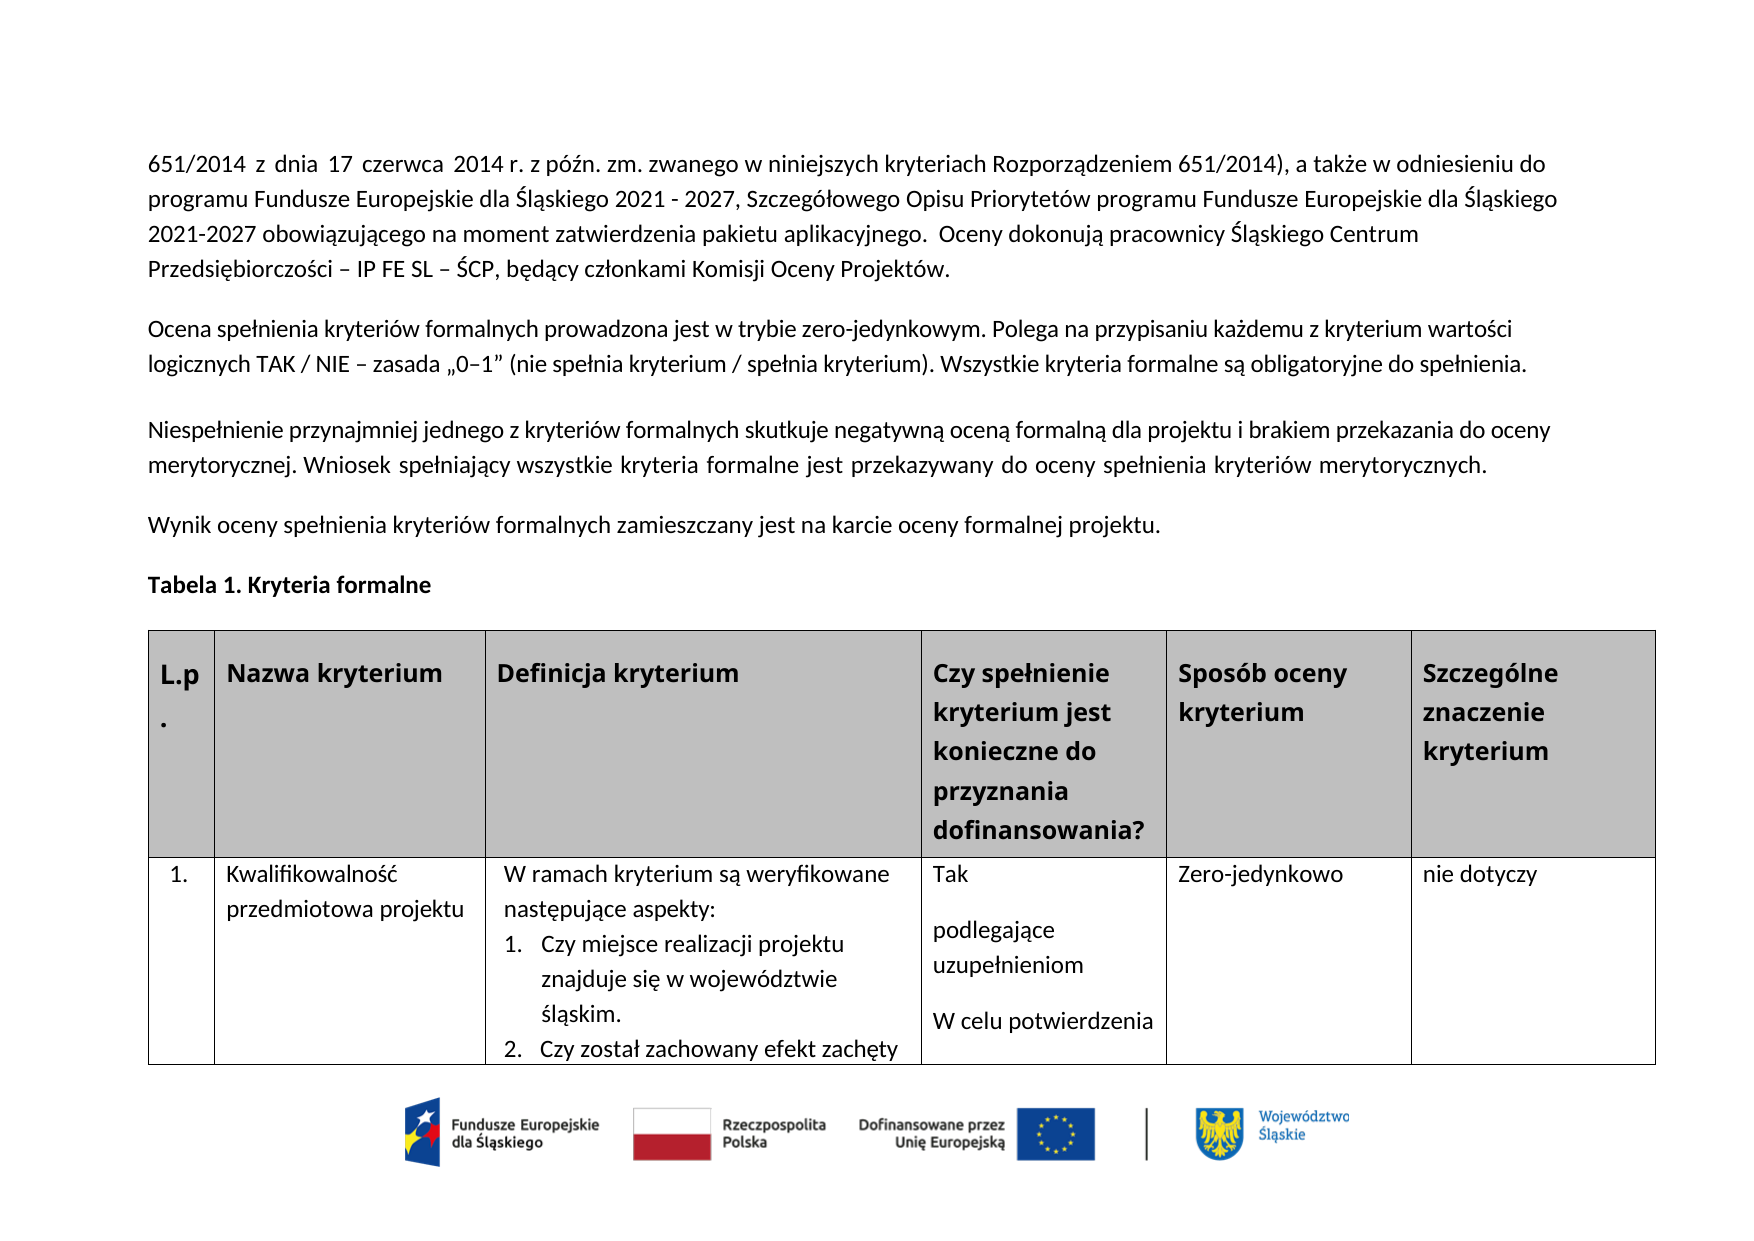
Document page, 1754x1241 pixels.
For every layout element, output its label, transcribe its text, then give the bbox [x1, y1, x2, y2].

table_header Nazwa kryterium [215, 631, 485, 857]
table_cell W ramach kryterium są weryfikowane następujące aspekty: Czy miejsce realizacji projektu znajduje się w województwie śląskim. Czy został zachowany efekt zachęty zgodnie z art. 6 Rozporządzenia 651/2014. Czy w przypadku 1 typu projektu projekt stanowi inwestycję początkową zgodnie z art. 2 pkt 49 Rozporządzenia 651/2014. W przypadku ubiegania się o pomoc przez przedsiębiorstwo na inwestycję początkową – dywersyfikację produkcji zakładu weryfikowane jest dodatkowo spełnienie warunku dotyczącego wysokości wydatków kwalifikowalnych określonego w art. 14 ust. 7 zdanie drugie Rozporządzenia 651/2014. W przypadku gdy o pomoc ubiega się duże przedsiębiorstwo na inwestycję początkową - zasadniczą zmianę procesu produkcji istniejącego zakładu, weryfikowane jest dodatkowo spełnienie warunku dotyczącego wysokości wydatków kwalifikowalnych określonego w art. 14 ust. 7 zdanie pierwsze Rozporządzenia 651/2014. Czy w przypadku 2 typu projektu Wnioskodawca zamknął II poziom gotowości technologii przed złożeniem wniosku. Kryterium obowiązuje od momentu aplikowania do momentu podpisania umowy. [486, 858, 921, 1064]
table_header L.p. [149, 631, 214, 857]
text Wynik oceny spełnienia kryteriów formalnych zamieszczany jest na karcie oceny formalnej projektu. [148, 509, 1606, 540]
text Ocena spełnienia kryteriów formalnych prowadzona jest w trybie zero-jedynkowym. Polega na przypisaniu każdemu z kryterium wartości logicznych TAK / NIE – zasada „0–1” (nie spełnia kryterium / spełnia kryterium). Wszystkie kryteria formalne są obligatoryjne do spełnienia. [148, 313, 1606, 410]
text Niespełnienie przynajmniej jednego z kryteriów formalnych skutkuje negatywną oceną formalną dla projektu i brakiem przekazania do oceny merytorycznej. Wniosek spełniający wszystkie kryteria formalne jest przekazywany do oceny spełnienia kryteriów merytorycznych. [148, 414, 1606, 480]
table_cell [149, 858, 214, 1064]
table_header Definicja kryterium [486, 631, 921, 857]
subtitle Tabela 1. Kryteria formalne [148, 569, 1606, 600]
picture [405, 1097, 1349, 1167]
table_cell Zero-jedynkowo [1167, 858, 1411, 1064]
table_cell nie dotyczy [1412, 858, 1655, 1064]
table_header Szczególne znaczenie kryterium [1412, 631, 1655, 857]
table_header Sposób oceny kryterium [1167, 631, 1411, 857]
table_header Czy spełnienie kryterium jest konieczne do przyznania dofinansowania? [922, 631, 1166, 857]
table_cell Tak podlegające uzupełnieniom W celu potwierdzenia spełnienia kryterium dopuszczalne wezwanie Wnioskodawcy do przedstawienia wyjaśnień, jak również do uzupełnienia lub poprawy projektu. [922, 858, 1166, 1064]
table_cell Kwalifikowalność przedmiotowa projektu [215, 858, 485, 1064]
